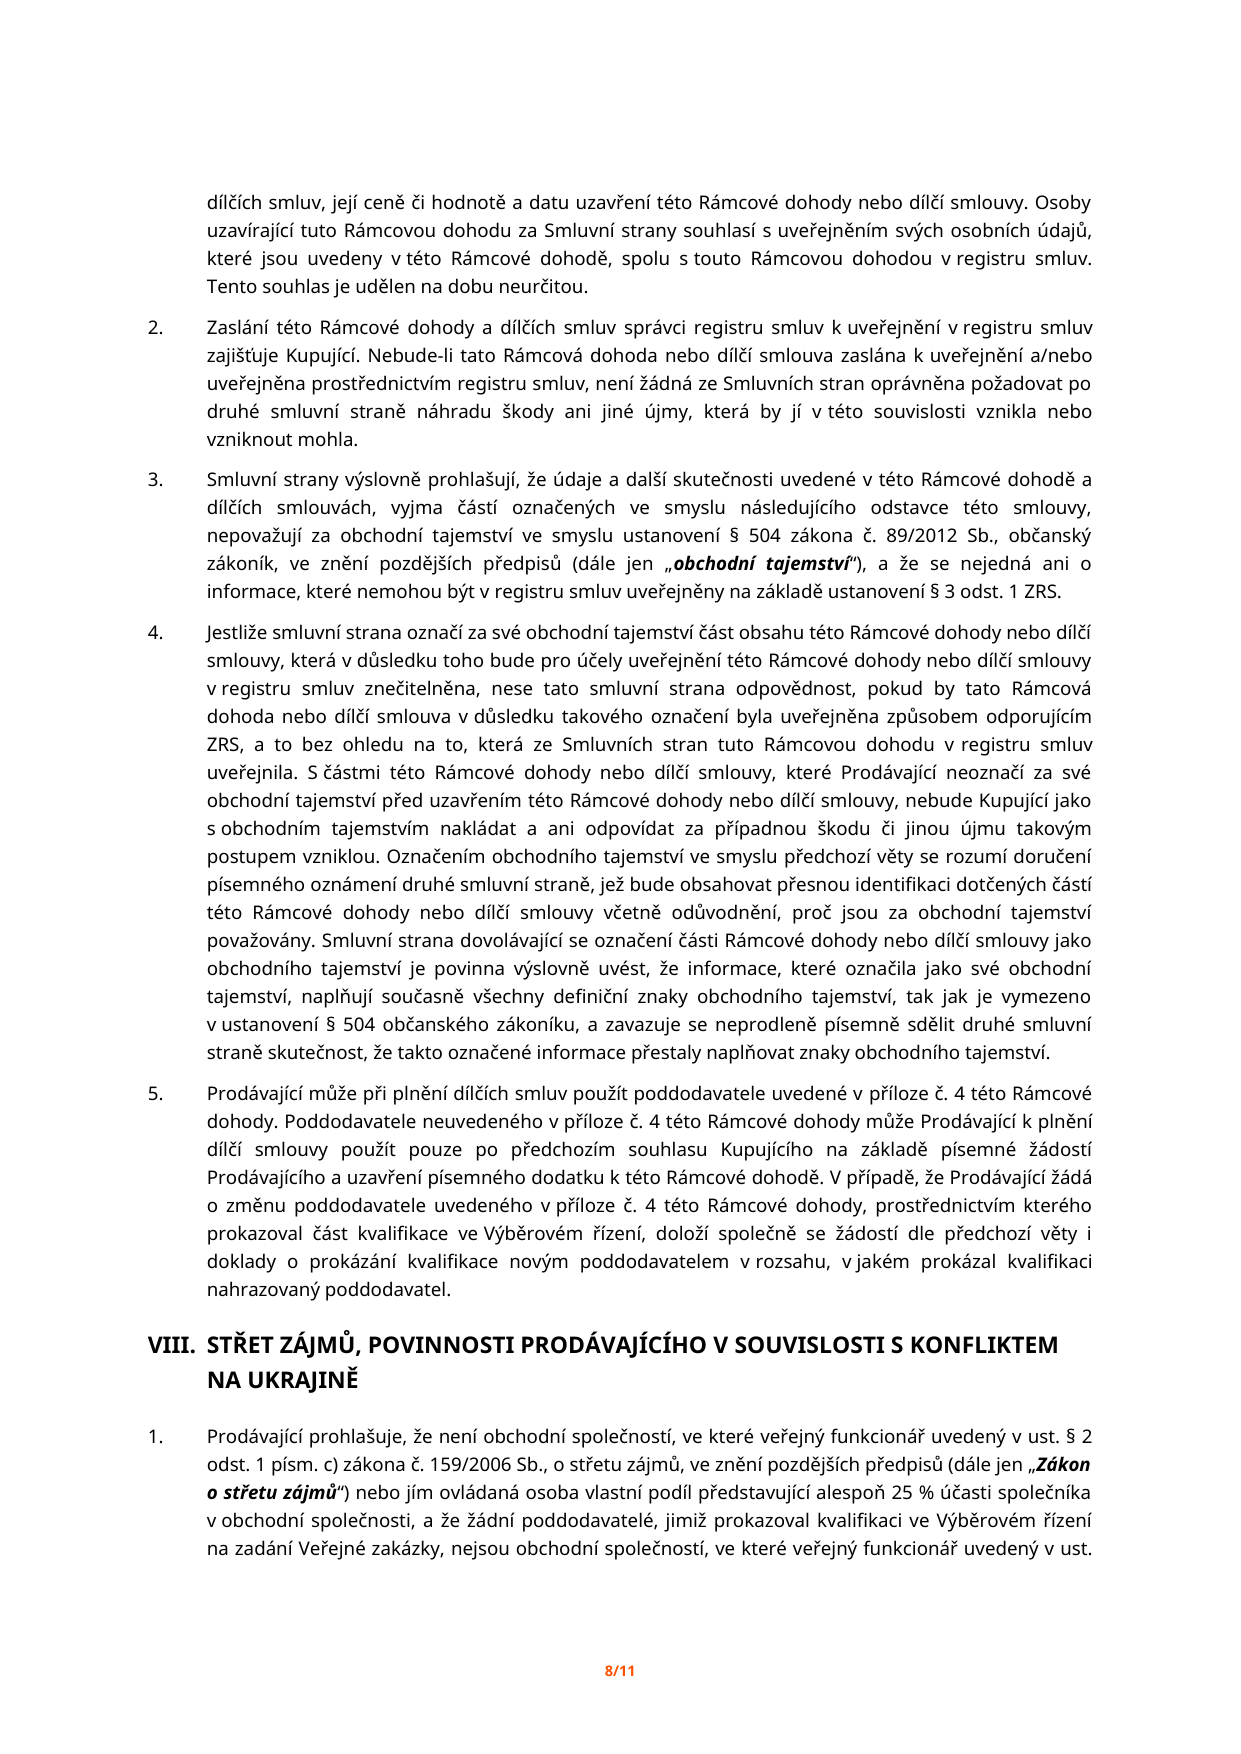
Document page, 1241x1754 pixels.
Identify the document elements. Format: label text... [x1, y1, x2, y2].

text Prodávající může při plnění dílčích smluv použít poddodavatele uvedené v příloze č. 4 této Rámcové dohody. Poddodavatele neuvedeného v příloze č. 4 této Rámcové dohody může Prodávající k plnění dílčí smlouvy použít pouze po předchozím souhlasu Kupujícího na základě písemné žádostí Prodávajícího a uzavření písemného dodatku k této Rámcové dohodě. V případě, že Prodávající žádá o změnu poddodavatele uvedeného v příloze č. 4 této Rámcové dohody, prostřednictvím kterého prokazoval část kvalifikace ve Výběrovém řízení, doloží společně se žádostí dle předchozí věty i doklady o prokázání kvalifikace novým poddodavatelem v rozsahu, v jakém prokázal kvalifikaci nahrazovaný poddodavatel. [148, 1080, 1093, 1302]
text Jestliže smluvní strana označí za své obchodní tajemství část obsahu této Rámcové dohody nebo dílčí smlouvy, která v důsledku toho bude pro účely uveřejnění této Rámcové dohody nebo dílčí smlouvy v registru smluv znečitelněna, nese tato smluvní strana odpovědnost, pokud by tato Rámcová dohoda nebo dílčí smlouva v důsledku takového označení byla uveřejněna způsobem odporujícím ZRS, a to bez ohledu na to, která ze Smluvních stran tuto Rámcovou dohodu v registru smluv uveřejnila. S částmi této Rámcové dohody nebo dílčí smlouvy, které Prodávající neoznačí za své obchodní tajemství před uzavřením této Rámcové dohody nebo dílčí smlouvy, nebude Kupující jako s obchodním tajemstvím nakládat a ani odpovídat za případnou škodu či jinou újmu takovým postupem vzniklou. Označením obchodního tajemství ve smyslu předchozí věty se rozumí doručení písemného oznámení druhé smluvní straně, jež bude obsahovat přesnou identifikaci dotčených částí této Rámcové dohody nebo dílčí smlouvy včetně odůvodnění, proč jsou za obchodní tajemství považovány. Smluvní strana dovolávající se označení části Rámcové dohody nebo dílčí smlouvy jako obchodního tajemství je povinna výslovně uvést, že informace, které označila jako své obchodní tajemství, naplňují současně všechny definiční znaky obchodního tajemství, tak jak je vymezeno v ustanovení § 504 občanského zákoníku, a zavazuje se neprodleně písemně sdělit druhé smluvní straně skutečnost, že takto označené informace přestaly naplňovat znaky obchodního tajemství. [148, 619, 1093, 1065]
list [148, 189, 1093, 299]
text STŘET ZÁJMŮ, POVINNOSTI PRODÁVAJÍCÍHO V SOUVISLOSTI S KONFLIKTEM NA UKRAJINĚ [148, 1329, 1093, 1395]
text Smluvní strany výslovně prohlašují, že údaje a další skutečnosti uvedené v této Rámcové dohodě a dílčích smlouvách, vyjma částí označených ve smyslu následujícího odstavce této smlouvy, nepovažují za obchodní tajemství ve smyslu ustanovení § 504 zákona č. 89/2012 Sb., občanský zákoník, ve znění pozdějších předpisů (dále jen „obchodní tajemství“), a že se nejedná ani o informace, které nemohou být v registru smluv uveřejněny na základě ustanovení § 3 odst. 1 ZRS. [148, 467, 1093, 604]
list Zaslání této Rámcové dohody a dílčích smluv správci registru smluv k uveřejnění v registru smluv zajišťuje Kupující. Nebude-li tato Rámcová dohoda nebo dílčí smlouva zaslána k uveřejnění a/nebo uveřejněna prostřednictvím registru smluv, není žádná ze Smluvních stran oprávněna požadovat po druhé smluvní straně náhradu škody ani jiné újmy, která by jí v této souvislosti vznikla nebo vzniknout mohla. [148, 314, 1093, 452]
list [148, 1423, 1093, 1561]
